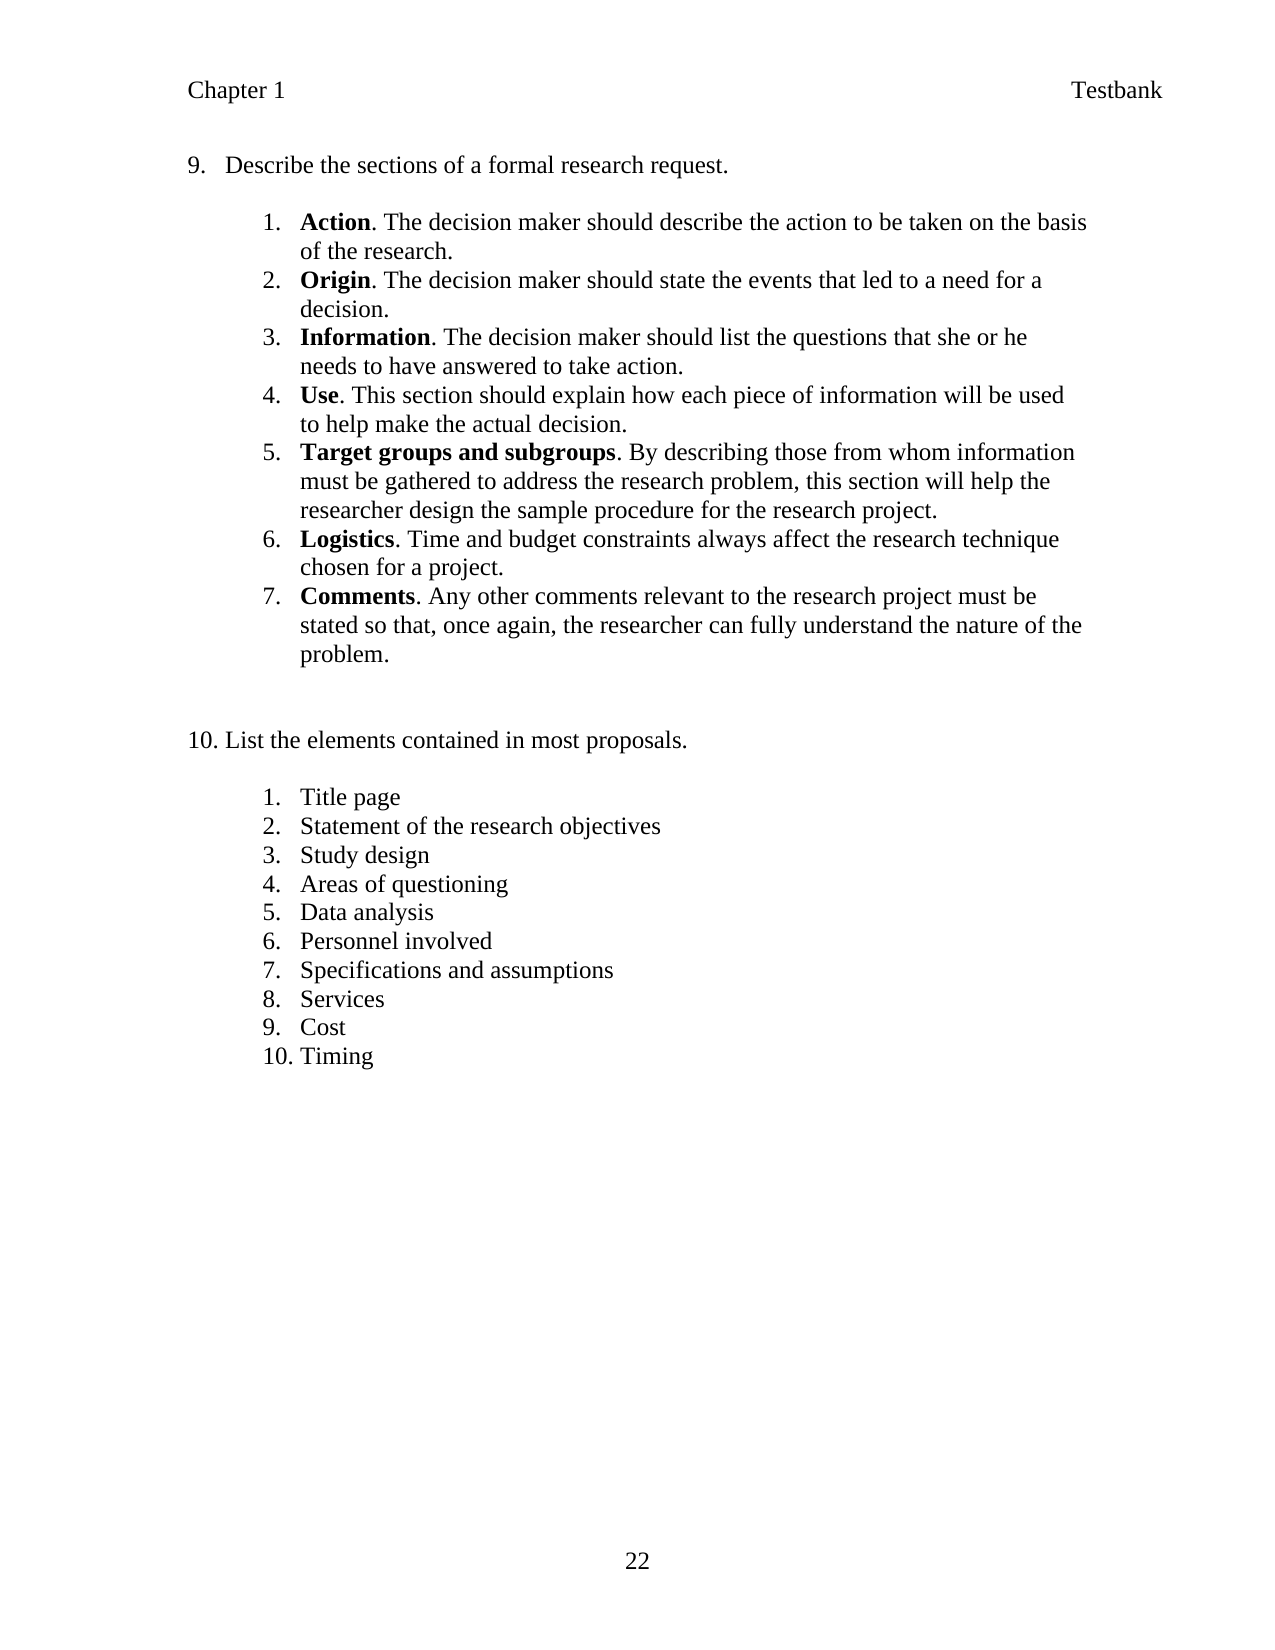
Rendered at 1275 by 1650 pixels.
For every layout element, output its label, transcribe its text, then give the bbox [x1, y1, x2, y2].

list Data analysis [262, 897, 1087, 926]
list Personnel involved [262, 926, 1087, 955]
list Information. The decision maker should list the questions that she or he needs to have answered to take action. [262, 322, 1087, 380]
list List the elements contained in most proposals. [187, 725, 1087, 754]
list Services [262, 984, 1087, 1012]
list Action. The decision maker should describe the action to be taken on the basis of the research. [262, 207, 1087, 265]
list Title page [262, 782, 1087, 811]
list Describe the sections of a formal research request. [187, 150, 1087, 179]
list Study design [262, 840, 1087, 869]
list Statement of the research objectives [262, 811, 1087, 840]
list Areas of questioning [262, 869, 1087, 897]
list Use. This section should explain how each piece of information will be used to help make the actual decision. [262, 380, 1087, 437]
list Target groups and subgroups. By describing those from whom information must be gathered to address the research problem, this section will help the researcher design the sample procedure for the research project. [262, 437, 1087, 524]
list Timing [262, 1041, 1087, 1070]
list Cost [262, 1012, 1087, 1041]
list Logistics. Time and budget constraints always affect the research technique chosen for a project. [262, 524, 1087, 581]
list Specifications and assumptions [262, 955, 1087, 984]
list Comments. Any other comments relevant to the research project must be stated so that, once again, the researcher can fully understand the nature of the problem. [262, 581, 1087, 667]
list Origin. The decision maker should state the events that led to a need for a decision. [262, 265, 1087, 322]
